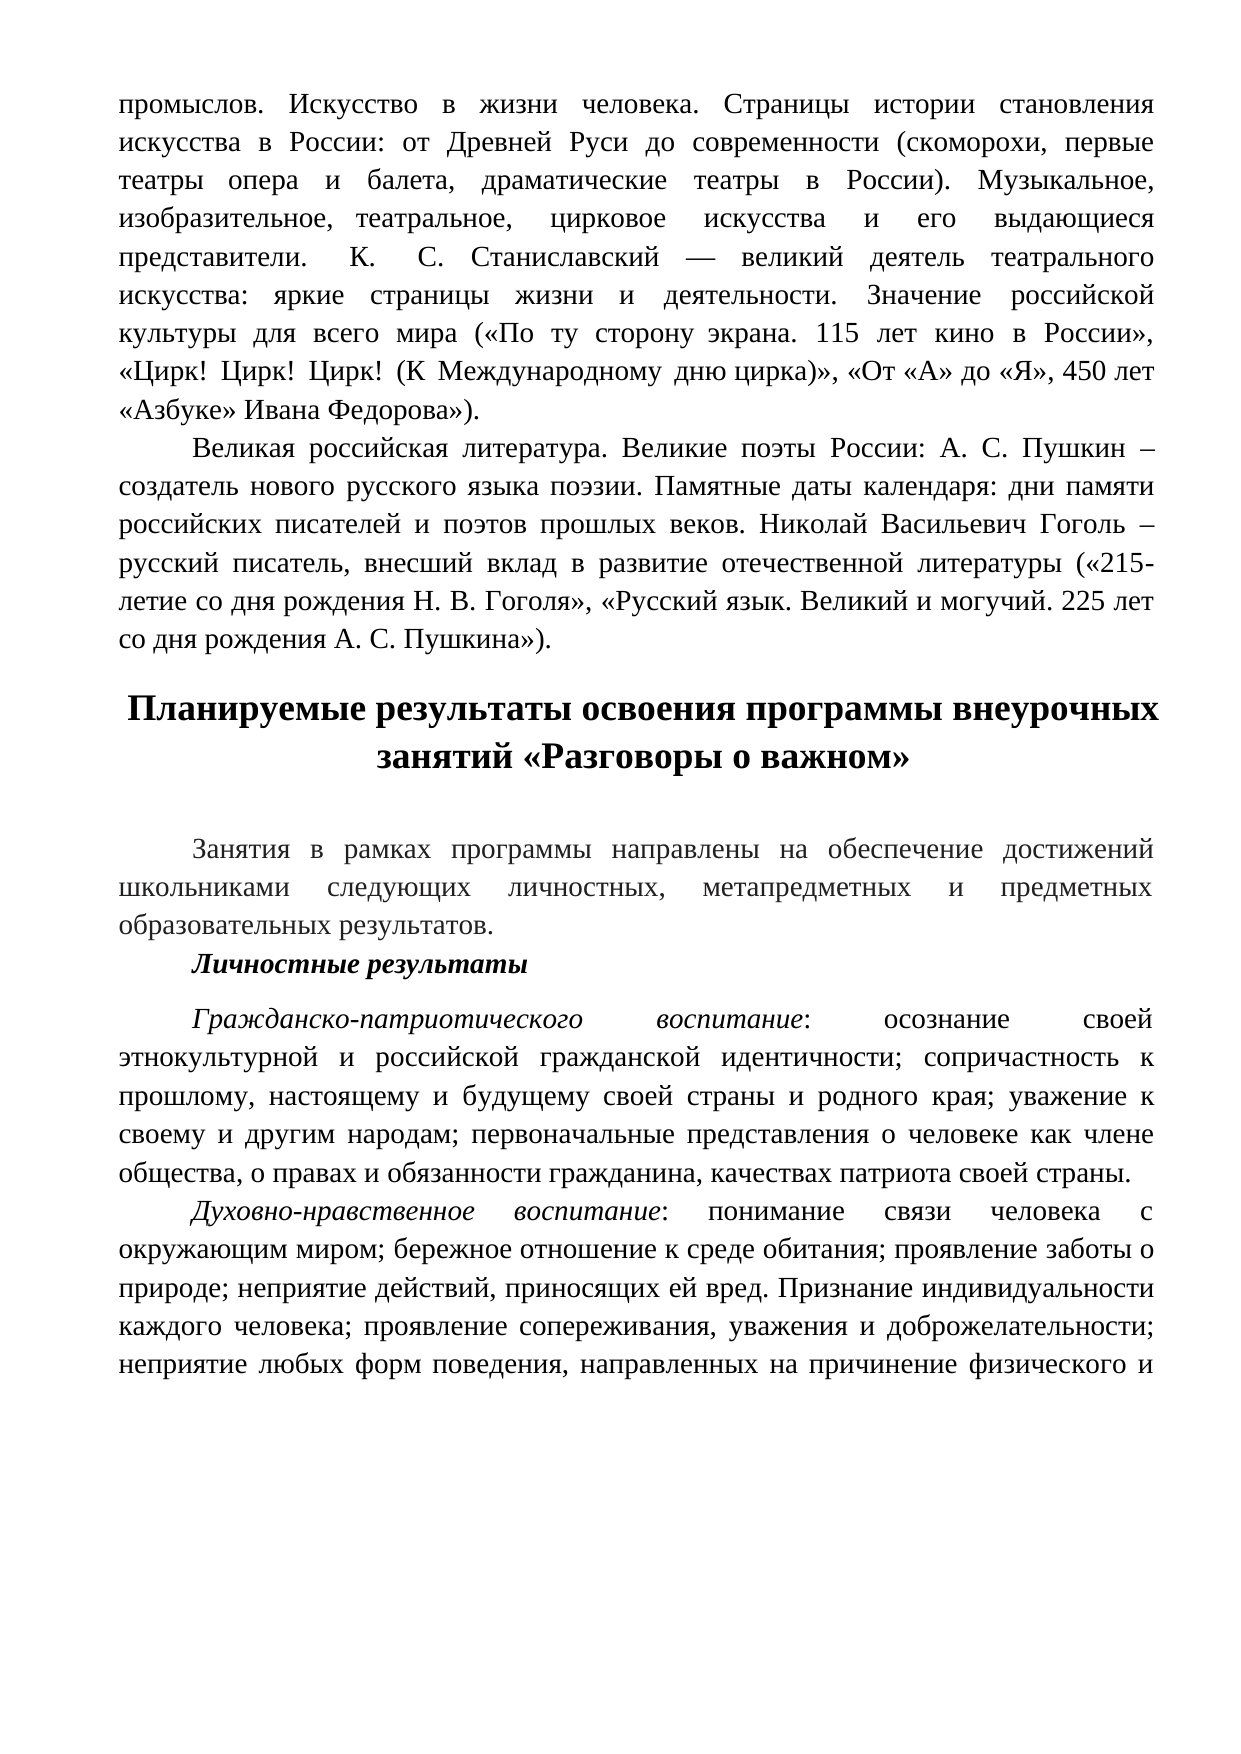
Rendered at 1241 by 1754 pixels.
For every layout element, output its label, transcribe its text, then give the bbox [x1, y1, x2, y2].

text Великая российская литература. Великие поэты России: А. С. Пушкин – создатель нового русского языка поэзии. Памятные даты календаря: дни памяти российских писателей и поэтов прошлых веков. Николай Васильевич Гоголь – русский писатель, внесший вклад в развитие отечественной литературы («215-летие со дня рождения Н. В. Гоголя», «Русский язык. Великий и могучий. 225 лет со дня рождения А. С. Пушкина»). [118, 430, 1154, 655]
text Духовно-нравственное воспитание: понимание связи человека с окружающим миром; бережное отношение к среде обитания; проявление заботы о природе; неприятие действий, приносящих ей вред. Признание индивидуальности каждого человека; проявление сопереживания, уважения и доброжелательности; неприятие любых форм поведения, направленных на причинение физического и [118, 1193, 1154, 1380]
text Личностные результаты [192, 946, 1161, 980]
text Занятия в рамках программы направлены на обеспечение достижений школьниками следующих личностных, метапредметных и предметных образовательных результатов. [118, 831, 1154, 941]
text промыслов. Искусство в жизни человека. Страницы истории становления искусства в России: от Древней Руси до современности (скоморохи, первые театры опера и балета, драматические театры в России). Музыкальное, изобразительное, театральное, цирковое искусства и его выдающиеся представители. К. С. Станиславский — великий деятель театрального искусства: яркие страницы жизни и деятельности. Значение российской культуры для всего мира («По ту сторону экрана. 115 лет кино в России», «Цирк! Цирк! Цирк! (К Международному дню цирка)», «От «А» до «Я», 450 лет «Азбуке» Ивана Федорова»). [118, 86, 1154, 425]
text Планируемые результаты освоения программы внеурочных занятий «Разговоры о важном» [127, 685, 1168, 777]
text Гражданско-патриотического воспитание: осознание своей этнокультурной и российской гражданской идентичности; сопричастность к прошлому, настоящему и будущему своей страны и родного края; уважение к своему и другим народам; первоначальные представления о человеке как члене общества, о правах и обязанности гражданина, качествах патриота своей страны. [118, 1001, 1154, 1188]
